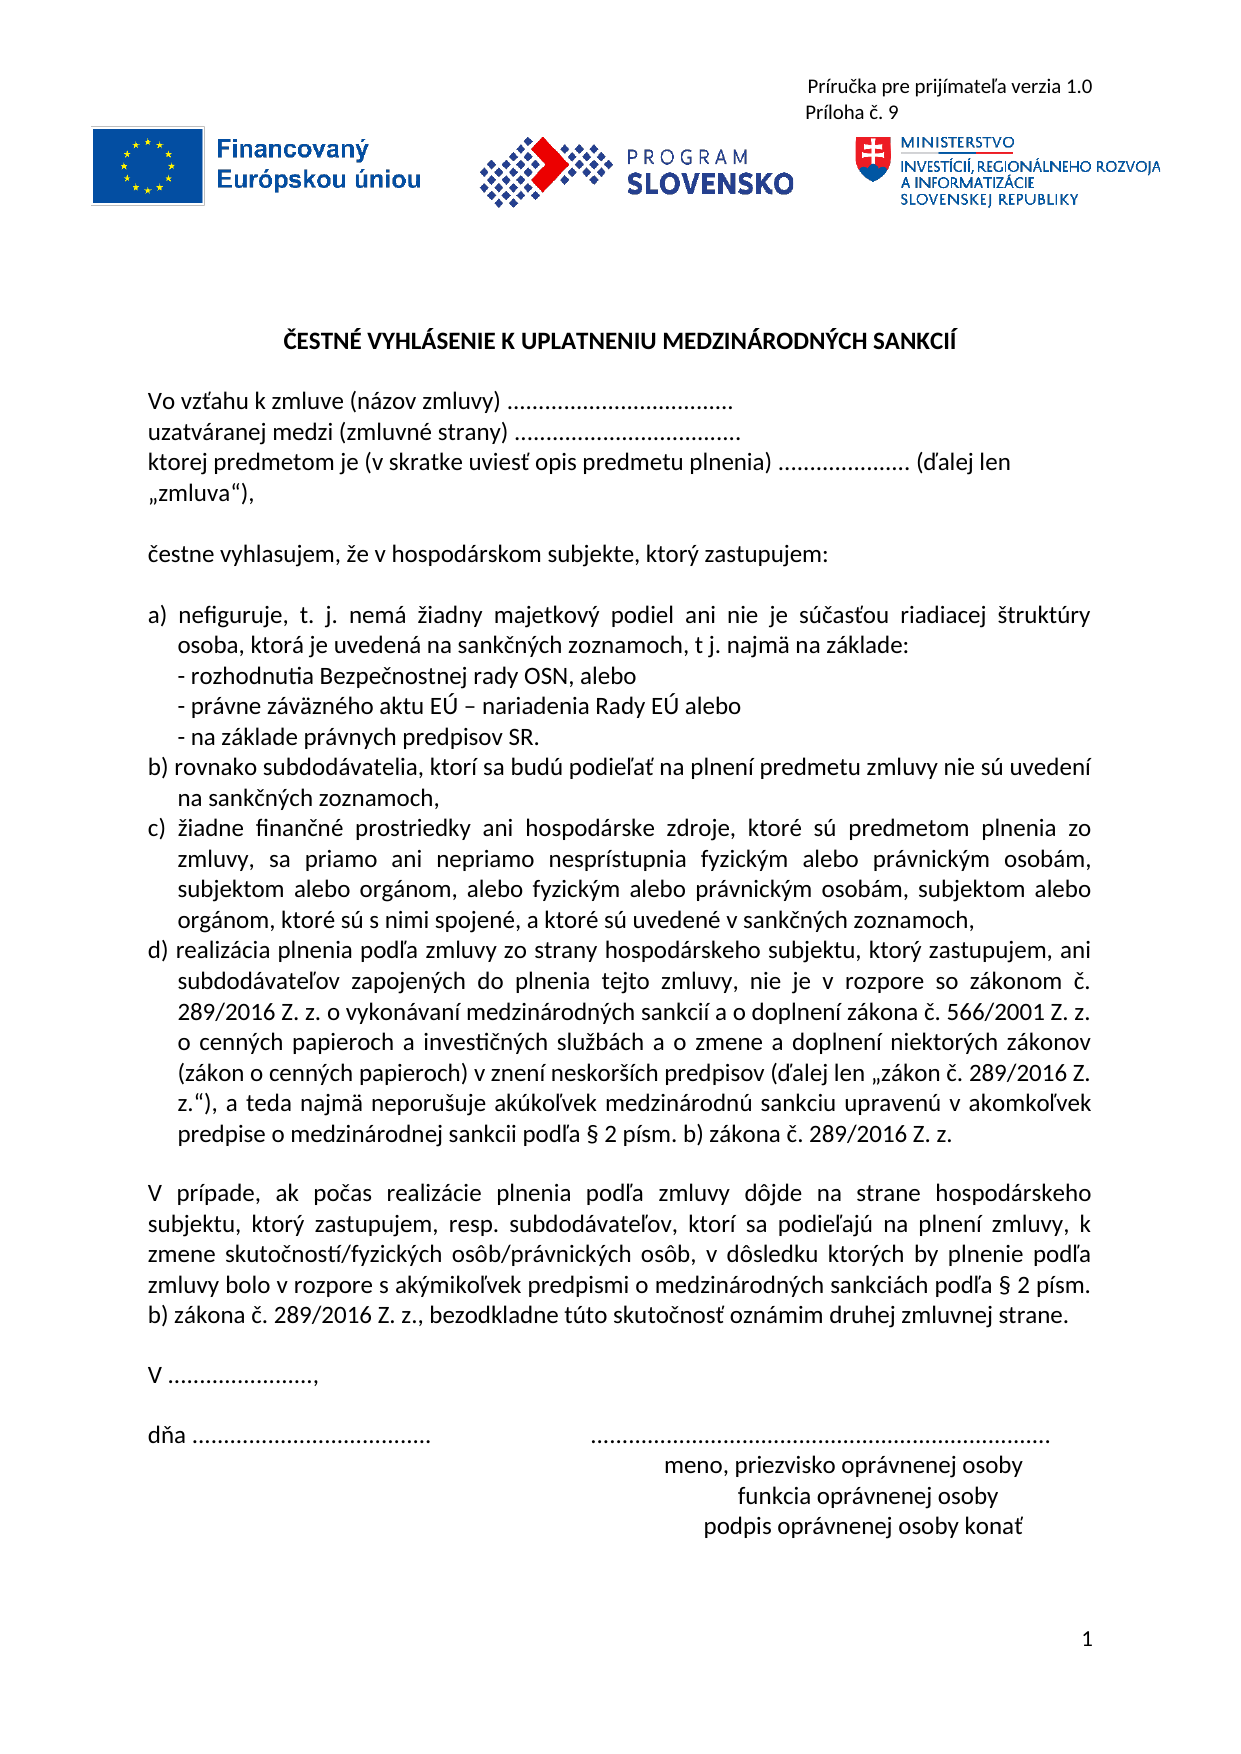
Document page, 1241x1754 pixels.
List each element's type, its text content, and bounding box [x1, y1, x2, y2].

picture [855, 137, 1161, 208]
text - rozhodnutia Bezpečnostnej rady OSN, alebo [177, 660, 1093, 690]
text funkcia oprávnenej osoby [664, 1480, 1093, 1510]
text V ......................., [148, 1359, 1093, 1390]
text dňa ...................................... ......................................................................... [148, 1419, 1093, 1449]
picture [88, 124, 794, 208]
text ktorej predmetom je (v skratke uviesť opis predmetu plnenia) ..................... (ďalej len „zmluva“), [148, 446, 1093, 507]
text Vo vzťahu k zmluve (názov zmluvy) .................................... [148, 385, 1093, 416]
text podpis oprávnenej osoby konať [664, 1510, 1093, 1541]
text a) nefiguruje, t. j. nemá žiadny majetkový podiel ani nie je súčasťou riadiacej štruktúry osoba, ktorá je uvedená na sankčných zoznamoch, t j. najmä na základe: [148, 599, 1093, 660]
text - na základe právnych predpisov SR. [177, 721, 1093, 751]
text c) žiadne finančné prostriedky ani hospodárske zdroje, ktoré sú predmetom plnenia zo zmluvy, sa priamo ani nepriamo nesprístupnia fyzickým alebo právnickým osobám, subjektom alebo orgánom, alebo fyzickým alebo právnickým osobám, subjektom alebo orgánom, ktoré sú s nimi spojené, a ktoré sú uvedené v sankčných zoznamoch, [148, 812, 1093, 934]
text čestne vyhlasujem, že v hospodárskom subjekte, ktorý zastupujem: [148, 538, 1093, 568]
text ČESTNÉ VYHLÁSENIE K UPLATNENIU MEDZINÁRODNÝCH SANKCIÍ [148, 326, 1093, 356]
text b) rovnako subdodávatelia, ktorí sa budú podieľať na plnení predmetu zmluvy nie sú uvedení na sankčných zoznamoch, [148, 751, 1093, 812]
text d) realizácia plnenia podľa zmluvy zo strany hospodárskeho subjektu, ktorý zastupujem, ani subdodávateľov zapojených do plnenia tejto zmluvy, nie je v rozpore so zákonom č. 289/2016 Z. z. o vykonávaní medzinárodných sankcií a o doplnení zákona č. 566/2001 Z. z. o cenných papieroch a investičných službách a o zmene a doplnení niektorých zákonov (zákon o cenných papieroch) v znení neskorších predpisov (ďalej len „zákon č. 289/2016 Z. z.“), a teda najmä neporušuje akúkoľvek medzinárodnú sankciu upravenú v akomkoľvek predpise o medzinárodnej sankcii podľa § 2 písm. b) zákona č. 289/2016 Z. z. [148, 934, 1093, 1148]
text uzatváranej medzi (zmluvné strany) .................................... [148, 416, 1093, 446]
text - právne záväzného aktu EÚ – nariadenia Rady EÚ alebo [177, 690, 1093, 721]
text V prípade, ak počas realizácie plnenia podľa zmluvy dôjde na strane hospodárskeho subjektu, ktorý zastupujem, resp. subdodávateľov, ktorí sa podieľajú na plnení zmluvy, k zmene skutočností/fyzických osôb/právnických osôb, v dôsledku ktorých by plnenie podľa zmluvy bolo v rozpore s akýmikoľvek predpismi o medzinárodných sankciách podľa § 2 písm. b) zákona č. 289/2016 Z. z., bezodkladne túto skutočnosť oznámim druhej zmluvnej strane. [148, 1177, 1093, 1330]
text meno, priezvisko oprávnenej osoby [590, 1449, 1093, 1480]
